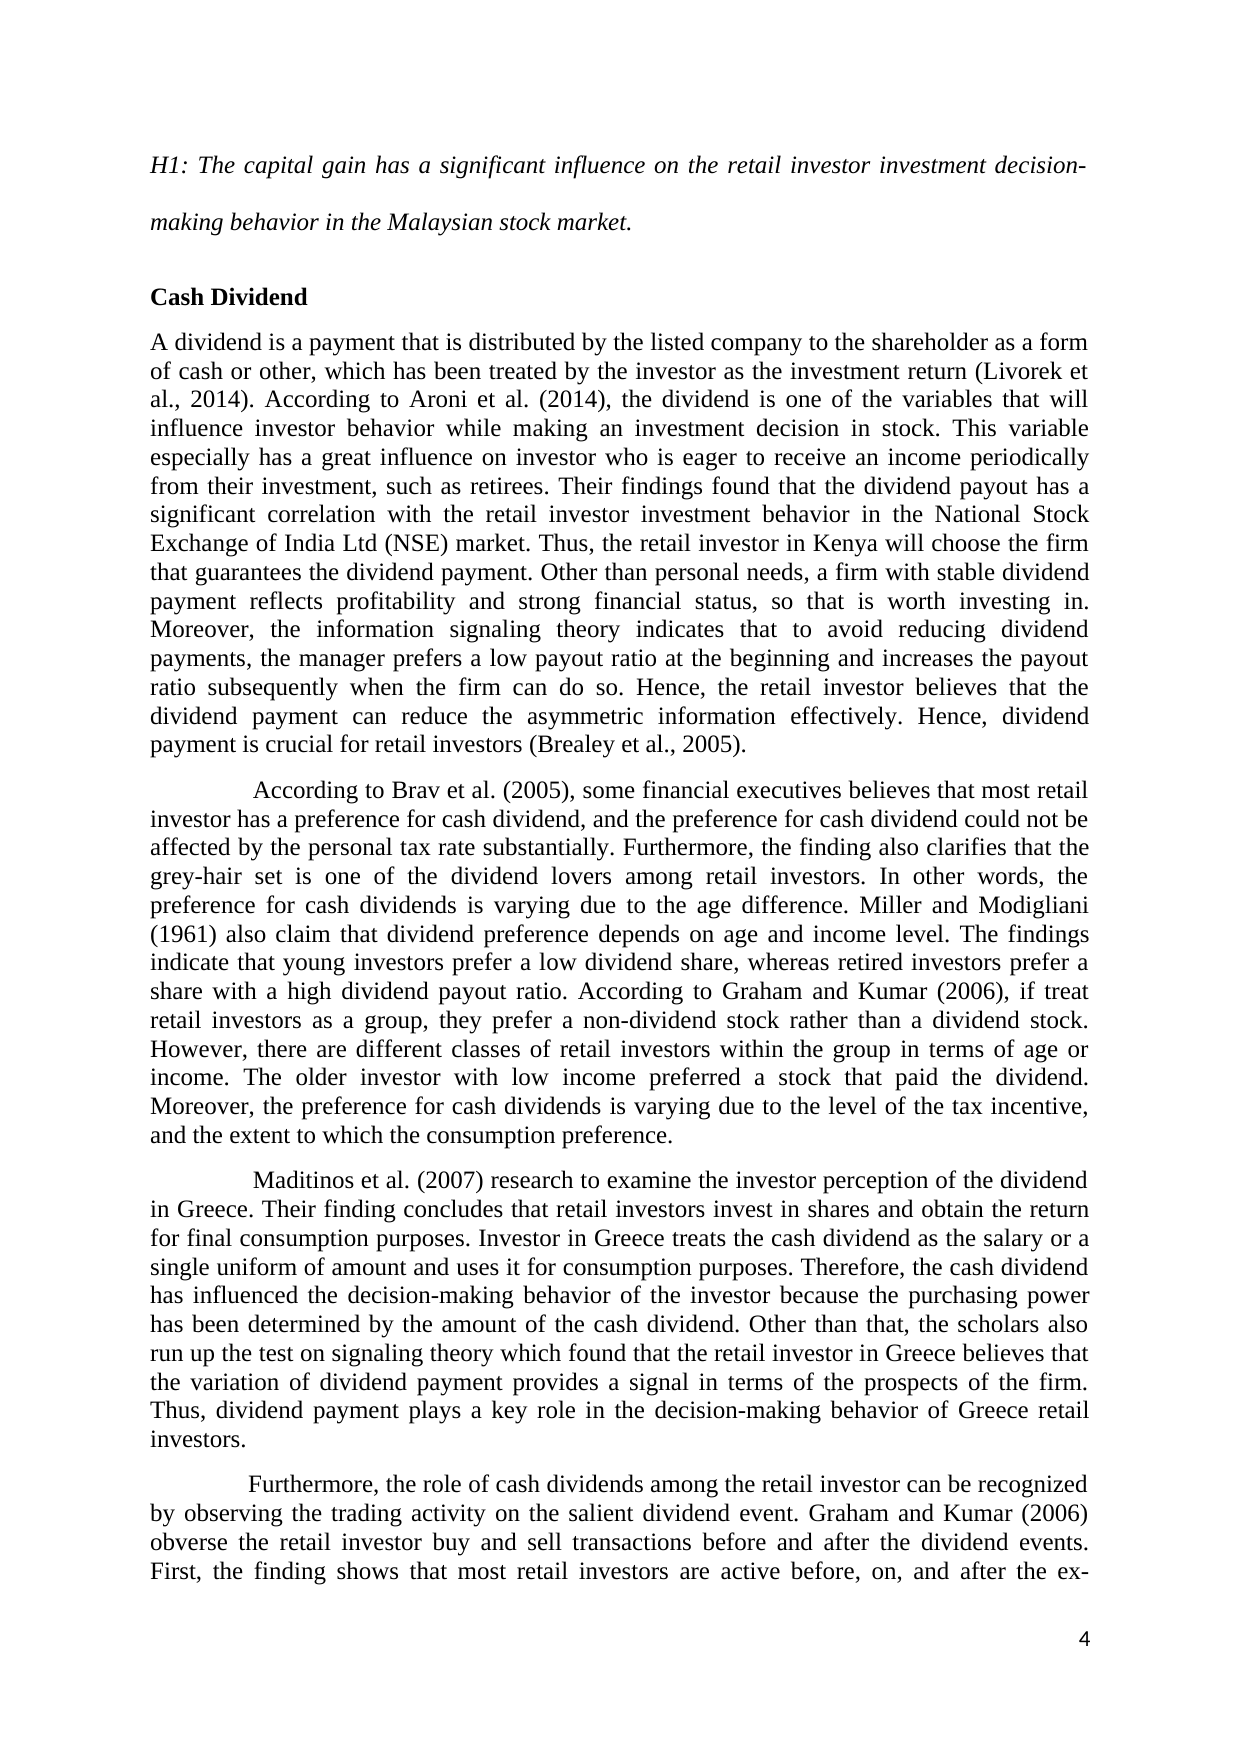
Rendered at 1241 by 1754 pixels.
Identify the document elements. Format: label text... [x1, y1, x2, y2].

text Maditinos et al. (2007) research to examine the investor perception of the dividend in Greece. Their finding concludes that retail investors invest in shares and obtain the return for final consumption purposes. Investor in Greece treats the cash dividend as the salary or a single uniform of amount and uses it for consumption purposes. Therefore, the cash dividend has influenced the decision-making behavior of the investor because the purchasing power has been determined by the amount of the cash dividend. Other than that, the scholars also run up the test on signaling theory which found that the retail investor in Greece believes that the variation of dividend payment provides a signal in terms of the prospects of the firm. Thus, dividend payment plays a key role in the decision-making behavior of Greece retail investors. [150, 1165, 1090, 1453]
text A dividend is a payment that is distributed by the listed company to the shareholder as a form of cash or other, which has been treated by the investor as the investment return (Livorek et al., 2014). According to Aroni et al. (2014), the dividend is one of the variables that will influence investor behavior while making an investment decision in stock. This variable especially has a great influence on investor who is eager to receive an income periodically from their investment, such as retirees. Their findings found that the dividend payout has a significant correlation with the retail investor investment behavior in the National Stock Exchange of India Ltd (NSE) market. Thus, the retail investor in Kenya will choose the firm that guarantees the dividend payment. Other than personal needs, a firm with stable dividend payment reflects profitability and strong financial status, so that is worth investing in. Moreover, the information signaling theory indicates that to avoid reducing dividend payments, the manager prefers a low payout ratio at the beginning and increases the payout ratio subsequently when the firm can do so. Hence, the retail investor believes that the dividend payment can reduce the asymmetric information effectively. Hence, dividend payment is crucial for retail investors (Brealey et al., 2005). [150, 327, 1090, 758]
text H1: The capital gain has a significant influence on the retail investor investment decision-making behavior in the Malaysian stock market. [150, 150, 1090, 236]
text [150, 1469, 1090, 1584]
text According to Brav et al. (2005), some financial executives believes that most retail investor has a preference for cash dividend, and the preference for cash dividend could not be affected by the personal tax rate substantially. Furthermore, the finding also clarifies that the grey-hair set is one of the dividend lovers among retail investors. In other words, the preference for cash dividends is varying due to the age difference. Miller and Modigliani (1961) also claim that dividend preference depends on age and income level. The findings indicate that young investors prefer a low dividend share, whereas retired investors prefer a share with a high dividend payout ratio. According to Graham and Kumar (2006), if treat retail investors as a group, they prefer a non-dividend stock rather than a dividend stock. However, there are different classes of retail investors within the group in terms of age or income. The older investor with low income preferred a stock that paid the dividend. Moreover, the preference for cash dividends is varying due to the level of the tax incentive, and the extent to which the consumption preference. [150, 775, 1090, 1149]
text Cash Dividend [150, 282, 1090, 310]
